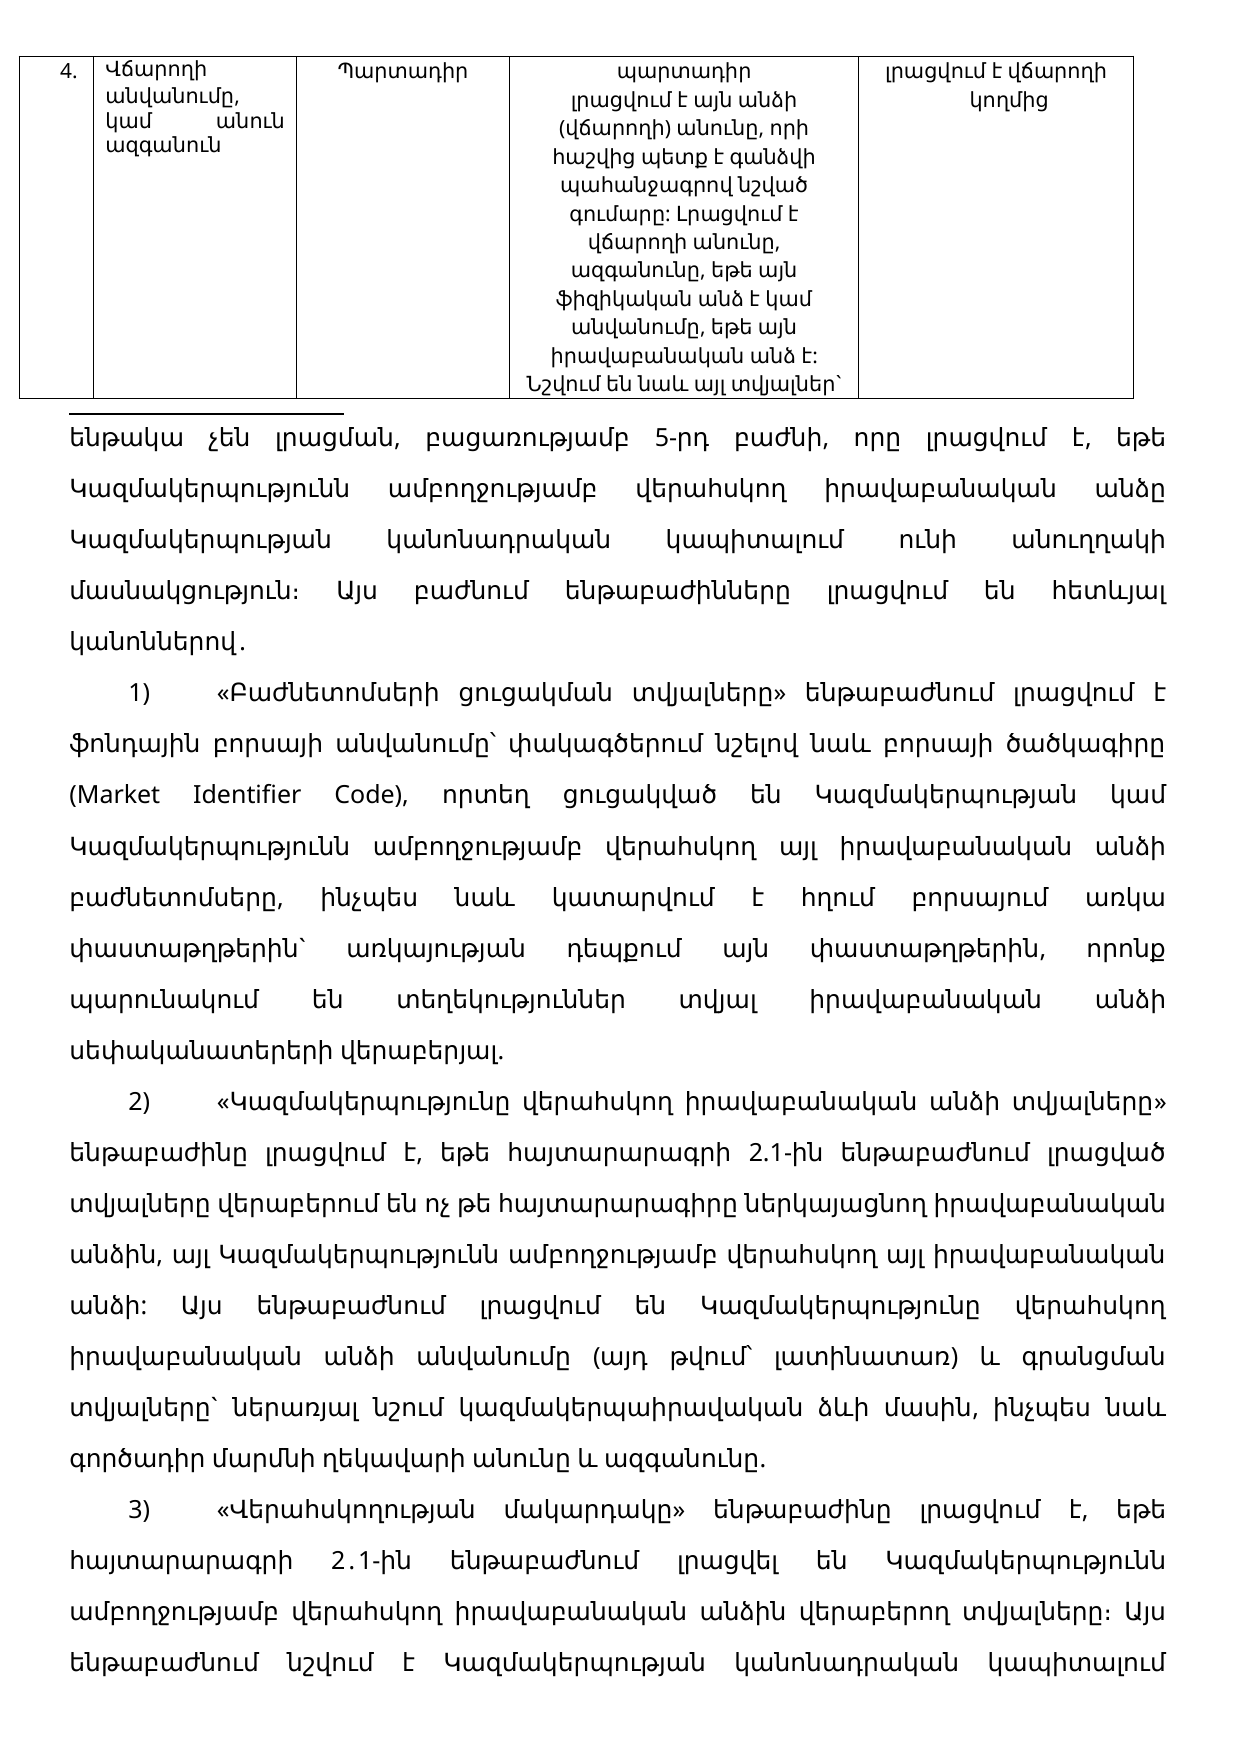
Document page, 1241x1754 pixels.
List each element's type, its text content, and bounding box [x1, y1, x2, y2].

table_cell լրացվում է վճարողի կողմից [859, 57, 1133, 398]
table_cell պարտադիր լրացվում է այն անձի (վճարողի) անունը, որի հաշվից պետք է գանձվի պահանջագրով նշված գումարը: Լրացվում է վճարողի անունը, ազգանունը, եթե այն ֆիզիկական անձ է կամ անվանումը, եթե այն իրավաբանական անձ է: Նշվում են նաև այլ տվյալներ` ըստ անհրաժեշտության: Լրացվում է վճարողի կողմից [510, 57, 858, 398]
table_cell Վճարողի անվանումը, կամ անուն ազգանուն [94, 57, 296, 398]
table_cell [20, 57, 93, 398]
table_cell Պարտադիր [297, 57, 509, 398]
